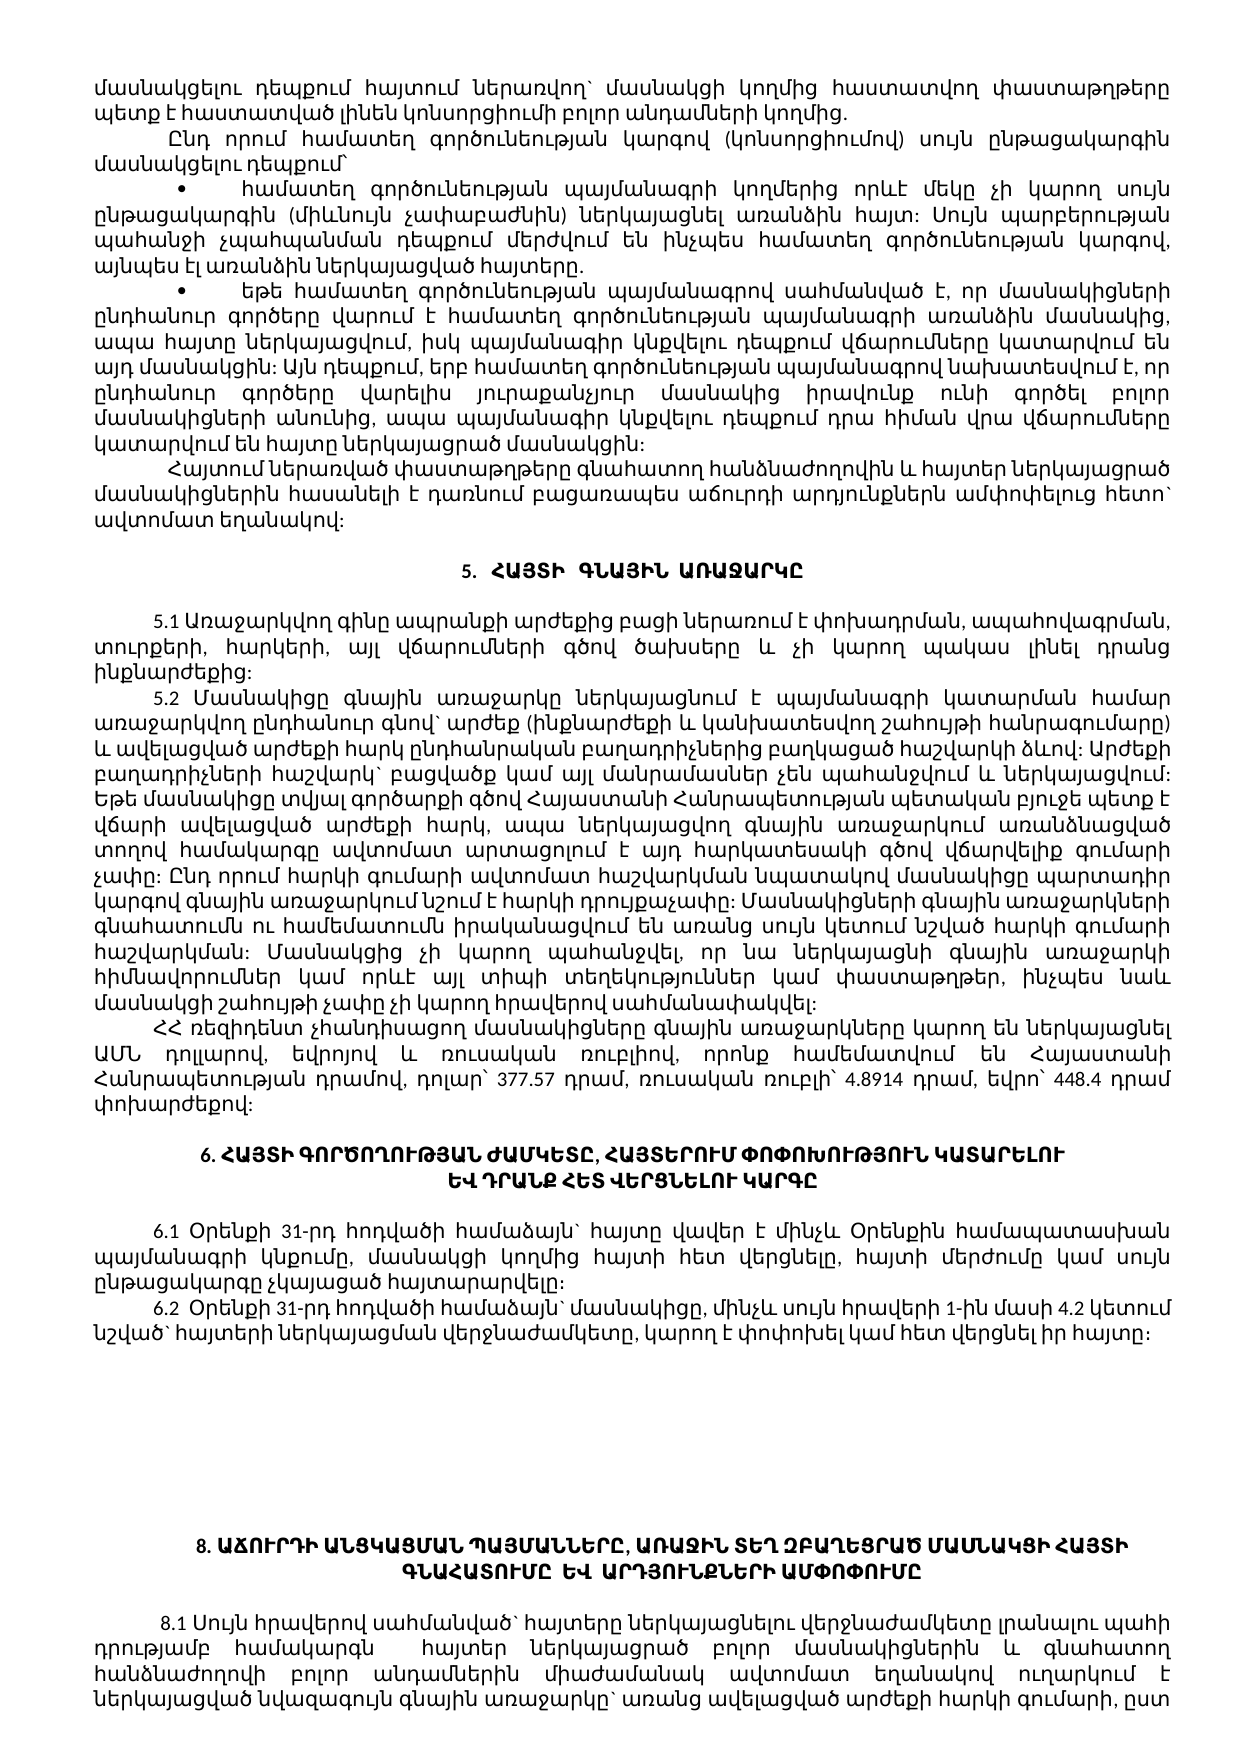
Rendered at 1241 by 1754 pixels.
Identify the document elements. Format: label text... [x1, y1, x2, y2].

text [94, 75, 1171, 126]
text 5.1 Առաջարկվող գինը ապրանքի արժեքից բացի ներառում է փոխադրման, ապահովագրման, տուրքերի, հարկերի, այլ վճարումների գծով ծախսերը և չի կարող պակաս լինել դրանց ինքնարժեքից: [94, 609, 1171, 685]
text 8. ԱՃՈՒՐԴԻ ԱՆՑԿԱՑՄԱՆ ՊԱՅՄԱՆՆԵՐԸ, ԱՌԱՋԻՆ ՏԵՂ ԶԲԱՂԵՑՐԱԾ ՄԱՍՆԱԿՑԻ ՀԱՅՏԻ [94, 1534, 1171, 1559]
text ԳՆԱՀԱՏՈՒՄԸ ԵՎ ԱՐԴՅՈՒՆՔՆԵՐԻ ԱՄՓՈՓՈՒՄԸ [94, 1559, 1171, 1584]
text ՀՀ ռեզիդենտ չհանդիսացող մասնակիցները գնային առաջարկները կարող են ներկայացնել ԱՄՆ դոլլարով, եվրոյով և ռուսական ռուբլիով, որոնք համեմատվում են Հայաստանի Հանրապետության դրամով, դոլար՝ 377.57 դրամ, ռուսական ռուբլի՝ 4.8914 դրամ, եվրո՝ 448.4 դրամ փոխարժեքով: [94, 1015, 1171, 1117]
text 5. ՀԱՅՏԻ ԳՆԱՅԻՆ ԱՌԱՋԱՐԿԸ [94, 558, 1171, 583]
text 6. ՀԱՅՏԻ ԳՈՐԾՈՂՈՒԹՅԱՆ ԺԱՄԿԵՏԸ, ՀԱՅՏԵՐՈՒՄ ՓՈՓՈԽՈՒԹՅՈՒՆ ԿԱՏԱՐԵԼՈՒ [94, 1142, 1171, 1168]
text 6.2 Օրենքի 31-րդ հոդվածի համաձայն` մասնակիցը, մինչև սույն հրավերի 1-ին մասի 4.2 կետում նշված` հայտերի ներկայացման վերջնաժամկետը, կարող է փոփոխել կամ հետ վերցնել իր հայտը։ [94, 1295, 1171, 1346]
text 5.2 Մասնակիցը գնային առաջարկը ներկայացնում է պայմանագրի կատարման համար առաջարկվող ընդհանուր գնով` արժեք (ինքնարժեքի և կանխատեսվող շահույթի հանրագումարը) և ավելացված արժեքի հարկ ընդհանրական բաղադրիչներից բաղկացած հաշվարկի ձևով: Արժեքի բաղադրիչների հաշվարկ` բացվածք կամ այլ մանրամասներ չեն պահանջվում և ներկայացվում: Եթե մասնակիցը տվյալ գործարքի գծով Հայաստանի Հանրապետության պետական բյուջե պետք է վճարի ավելացված արժեքի հարկ, ապա ներկայացվող գնային առաջարկում առանձնացված տողով համակարգը ավտոմատ արտացոլում է այդ հարկատեսակի գծով վճարվելիք գումարի չափը: Ընդ որում հարկի գումարի ավտոմատ հաշվարկման նպատակով մասնակիցը պարտադիր կարգով գնային առաջարկում նշում է հարկի դրույքաչափը: Մասնակիցների գնային առաջարկների գնահատումն ու համեմատումն իրականացվում են առանց սույն կետում նշված հարկի գումարի հաշվարկման: Մասնակցից չի կարող պահանջվել, որ նա ներկայացնի գնային առաջարկի հիմնավորումներ կամ որևէ այլ տիպի տեղեկություններ կամ փաստաթղթեր, ինչպես նաև մասնակցի շահույթի չափը չի կարող հրավերով սահմանափակվել: [94, 685, 1171, 1015]
text 6.1 Օրենքի 31-րդ հոդվածի համաձայն` հայտը վավեր է մինչև Օրենքին համապատասխան պայմանագրի կնքումը, մասնակցի կողմից հայտի հետ վերցնելը, հայտի մերժումը կամ սույն ընթացակարգը չկայացած հայտարարվելը։ [94, 1219, 1171, 1295]
text Հայտում ներառված փաստաթղթերը գնահատող հանձնաժողովին և հայտեր ներկայացրած մասնակիցներին հասանելի է դառնում բացառապես աճուրդի արդյունքներն ամփոփելուց հետո` ավտոմատ եղանակով: [94, 456, 1171, 532]
list եթե համատեղ գործունեության պայմանագրով սահմանված է, որ մասնակիցների ընդհանուր գործերը վարում է համատեղ գործունեության պայմանագրի առանձին մասնակից, ապա հայտը ներկայացվում, իսկ պայմանագիր կնքվելու դեպքում վճարումները կատարվում են այդ մասնակցին: Այն դեպքում, երբ համատեղ գործունեության պայմանագրով նախատեսվում է, որ ընդհանուր գործերը վարելիս յուրաքանչյուր մասնակից իրավունք ունի գործել բոլոր մասնակիցների անունից, ապա պայմանագիր կնքվելու դեպքում դրա հիման վրա վճարումները կատարվում են հայտը ներկայացրած մասնակցին: [94, 278, 1171, 456]
list համատեղ գործունեության պայմանագրի կողմերից որևէ մեկը չի կարող սույն ընթացակարգին (միևնույն չափաբաժնին) ներկայացնել առանձին հայտ: Սույն պարբերության պահանջի չպահպանման դեպքում մերժվում են ինչպես համատեղ գործունեության կարգով, այնպես էլ առանձին ներկայացված հայտերը. [94, 177, 1171, 278]
text Ընդ որում համատեղ գործունեության կարգով (կոնսորցիումով) սույն ընթացակարգին մասնակցելու դեպքում՝ [94, 126, 1171, 177]
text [94, 1610, 1171, 1712]
text ԵՎ ԴՐԱՆՔ ՀԵՏ ՎԵՐՑՆԵԼՈՒ ԿԱՐԳԸ [94, 1168, 1171, 1193]
